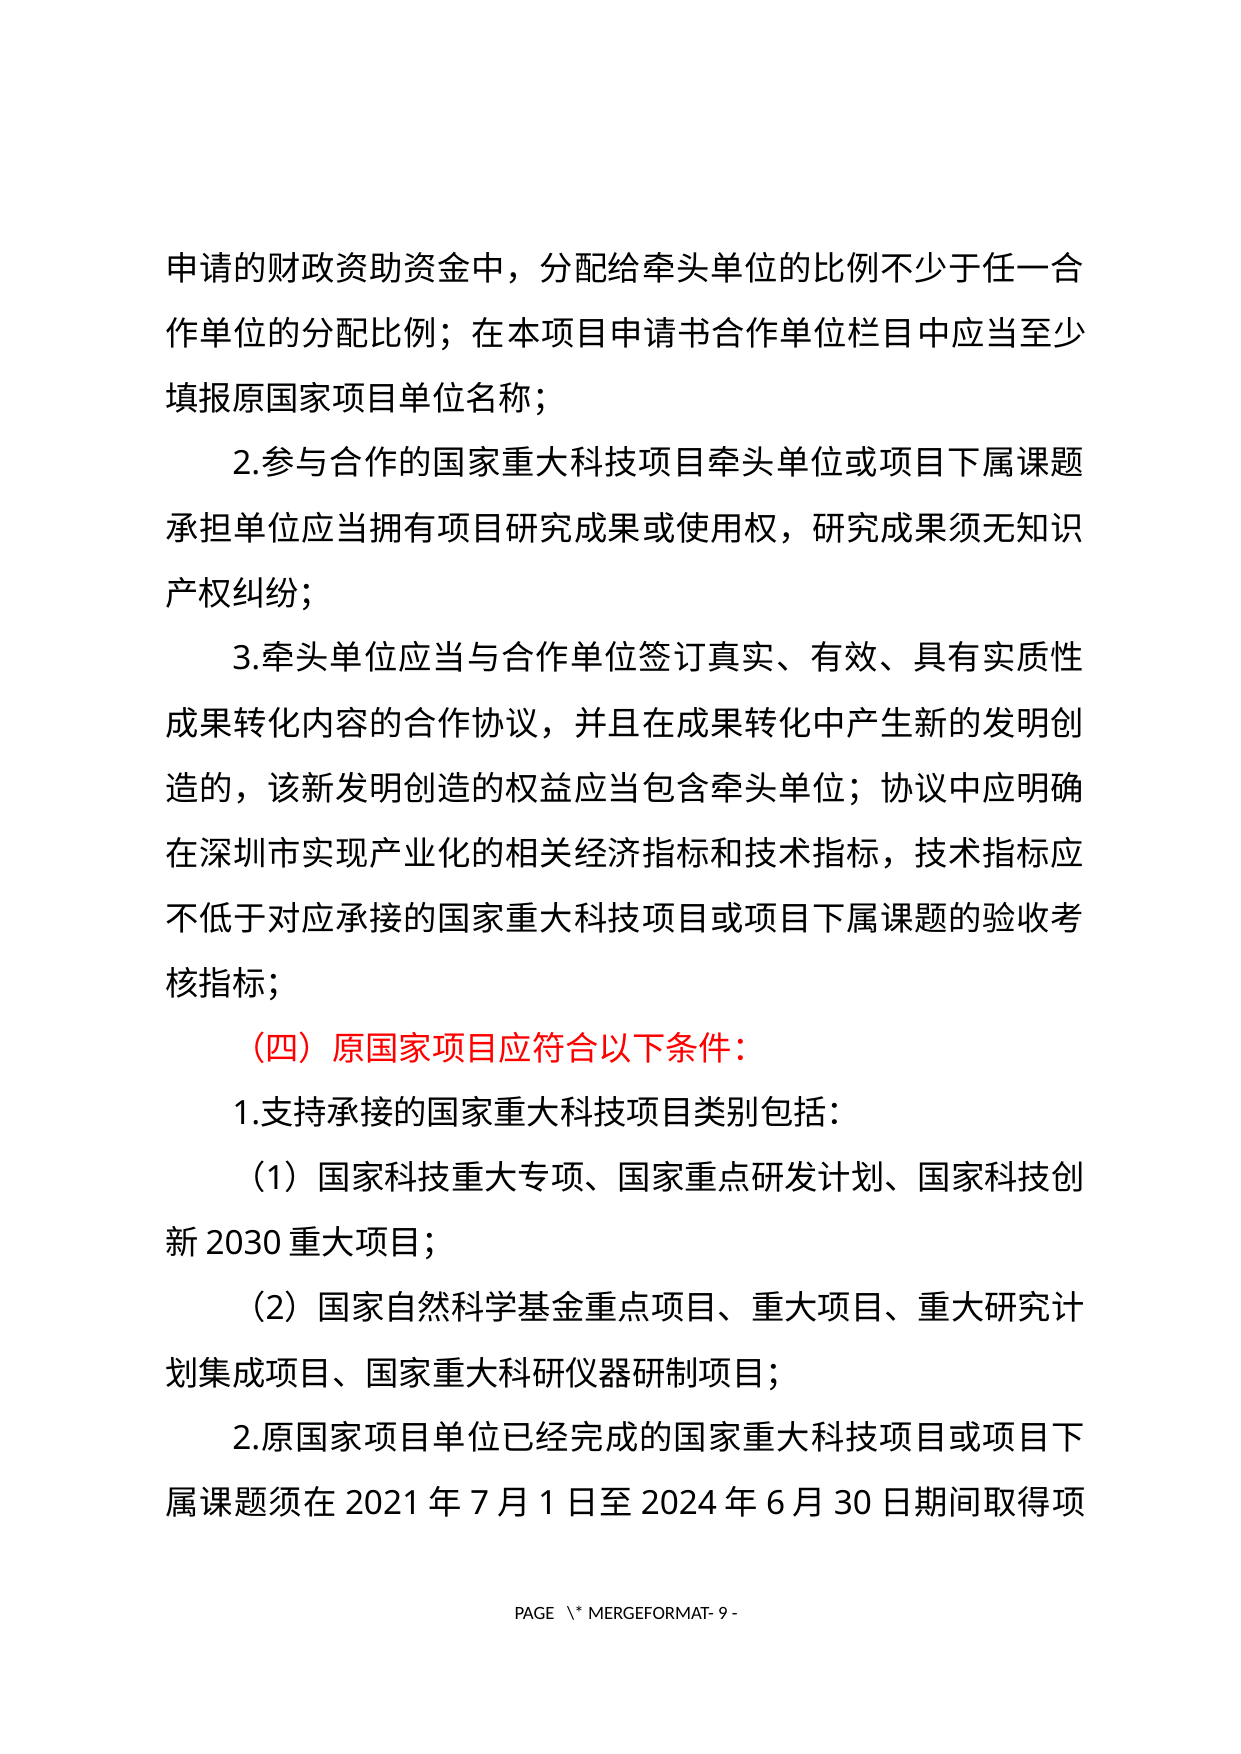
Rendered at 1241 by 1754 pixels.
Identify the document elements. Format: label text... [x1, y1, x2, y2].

text （四）原国家项目应符合以下条件： [165, 1013, 1087, 1078]
text 3.牵头单位应当与合作单位签订真实、有效、具有实质性成果转化内容的合作协议，并且在成果转化中产生新的发明创造的，该新发明创造的权益应当包含牵头单位；协议中应明确在深圳市实现产业化的相关经济指标和技术指标，技术指标应不低于对应承接的国家重大科技项目或项目下属课题的验收考核指标； [165, 623, 1087, 1013]
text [165, 233, 1087, 428]
text （1）国家科技重大专项、国家重点研发计划、国家科技创新2030重大项目； [165, 1143, 1087, 1273]
text （2）国家自然科学基金重点项目、重大项目、重大研究计划集成项目、国家重大科研仪器研制项目； [165, 1273, 1087, 1403]
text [165, 1403, 1087, 1533]
text 2.参与合作的国家重大科技项目牵头单位或项目下属课题承担单位应当拥有项目研究成果或使用权，研究成果须无知识产权纠纷； [165, 428, 1087, 623]
text 1.支持承接的国家重大科技项目类别包括： [165, 1078, 1087, 1143]
